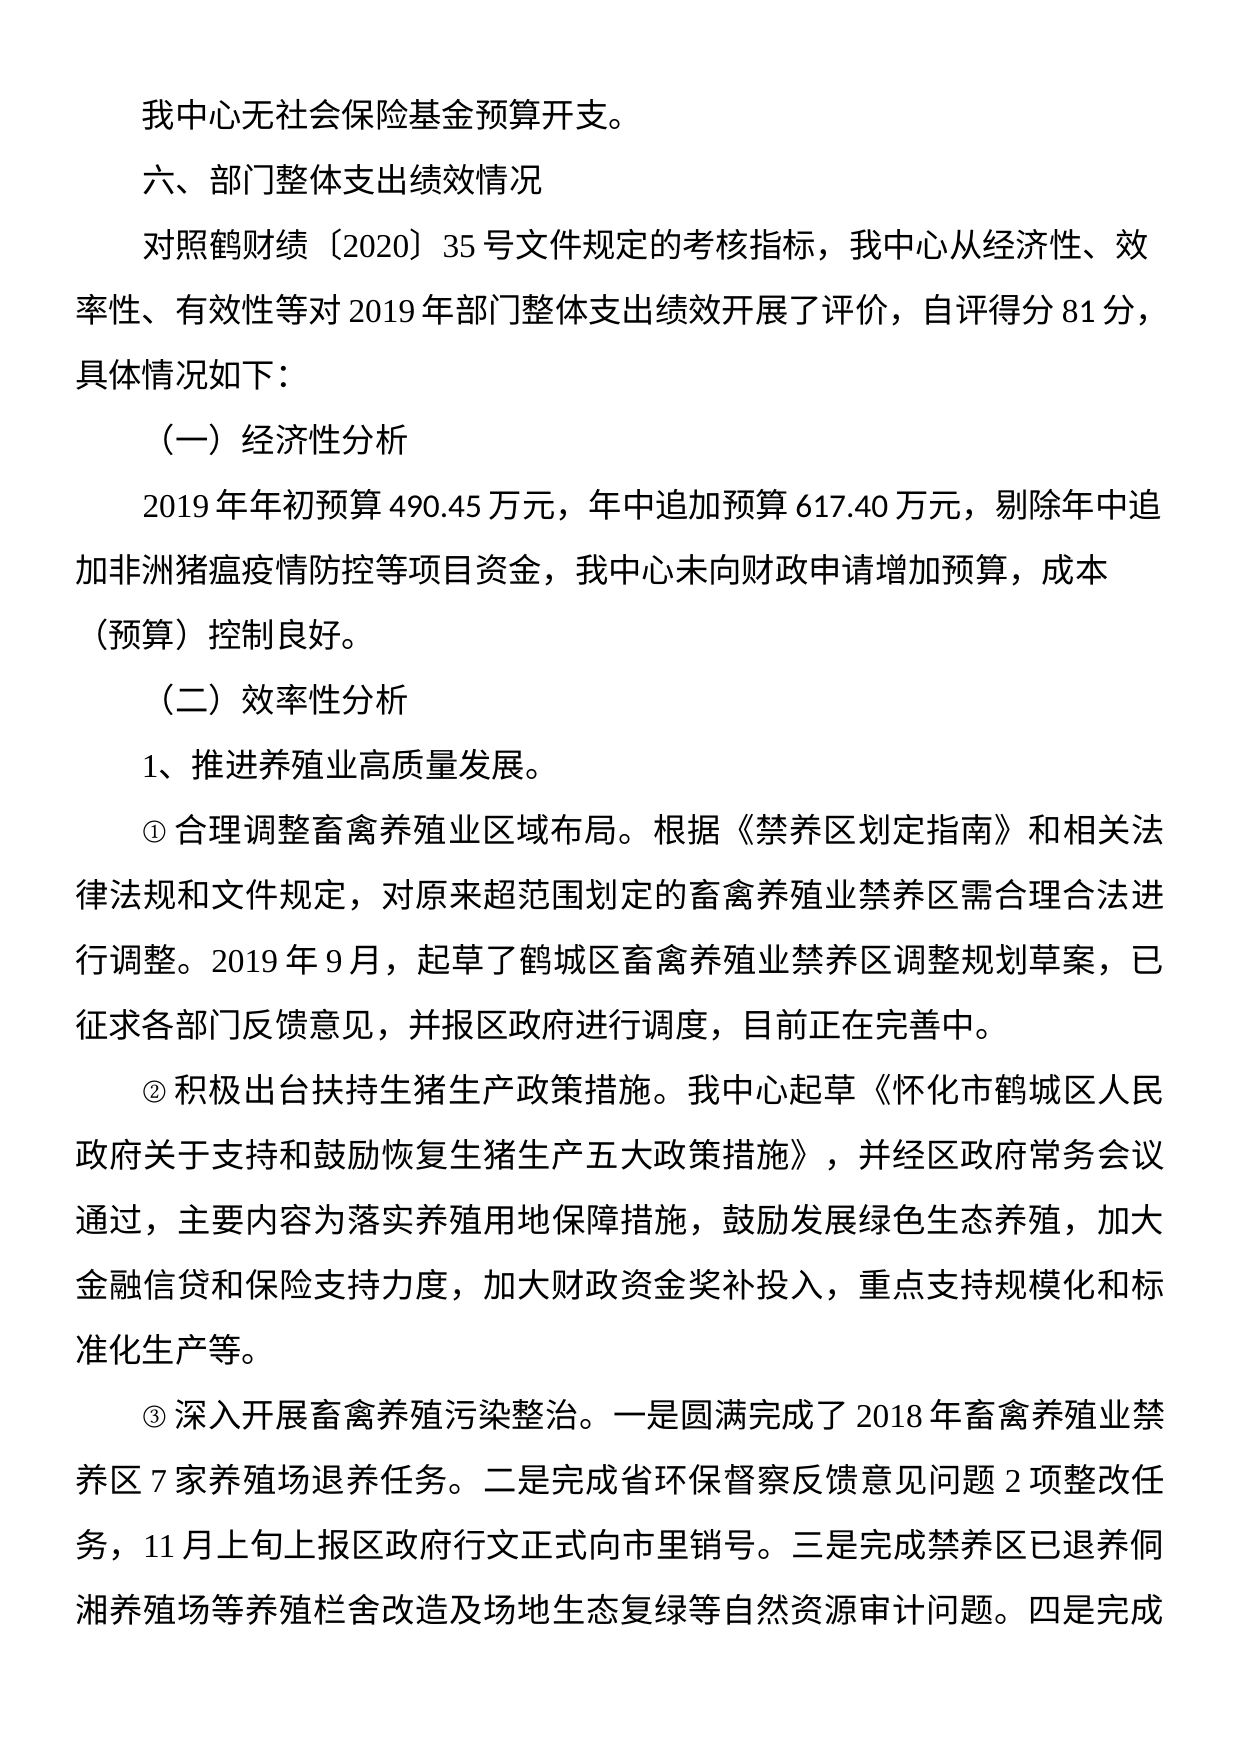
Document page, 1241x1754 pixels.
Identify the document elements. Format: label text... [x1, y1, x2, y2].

list 1、推进养殖业高质量发展。 [142, 731, 1165, 796]
list ①合理调整畜禽养殖业区域布局。根据《禁养区划定指南》和相关法律法规和文件规定，对原来超范围划定的畜禽养殖业禁养区需合理合法进行调整。2019年9月，起草了鹤城区畜禽养殖业禁养区调整规划草案，已征求各部门反馈意见，并报区政府进行调度，目前正在完善中。 [75, 796, 1165, 1056]
text 六、部门整体支出绩效情况 [75, 146, 1165, 211]
text 2019年年初预算490.45万元，年中追加预算617.40万元，剔除年中追加非洲猪瘟疫情防控等项目资金，我中心未向财政申请增加预算，成本（预算）控制良好。 [75, 471, 1165, 666]
text 对照鹤财绩〔2020〕35号文件规定的考核指标，我中心从经济性、效率性、有效性等对2019年部门整体支出绩效开展了评价，自评得分81分，具体情况如下： [75, 211, 1165, 406]
list ②积极出台扶持生猪生产政策措施。我中心起草《怀化市鹤城区人民政府关于支持和鼓励恢复生猪生产五大政策措施》，并经区政府常务会议通过，主要内容为落实养殖用地保障措施，鼓励发展绿色生态养殖，加大金融信贷和保险支持力度，加大财政资金奖补投入，重点支持规模化和标准化生产等。 [75, 1056, 1165, 1381]
list （一）经济性分析 [142, 406, 1165, 471]
list （二）效率性分析 [142, 666, 1165, 731]
list 我中心无社会保险基金预算开支。 [142, 81, 1165, 146]
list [75, 1381, 1165, 1641]
